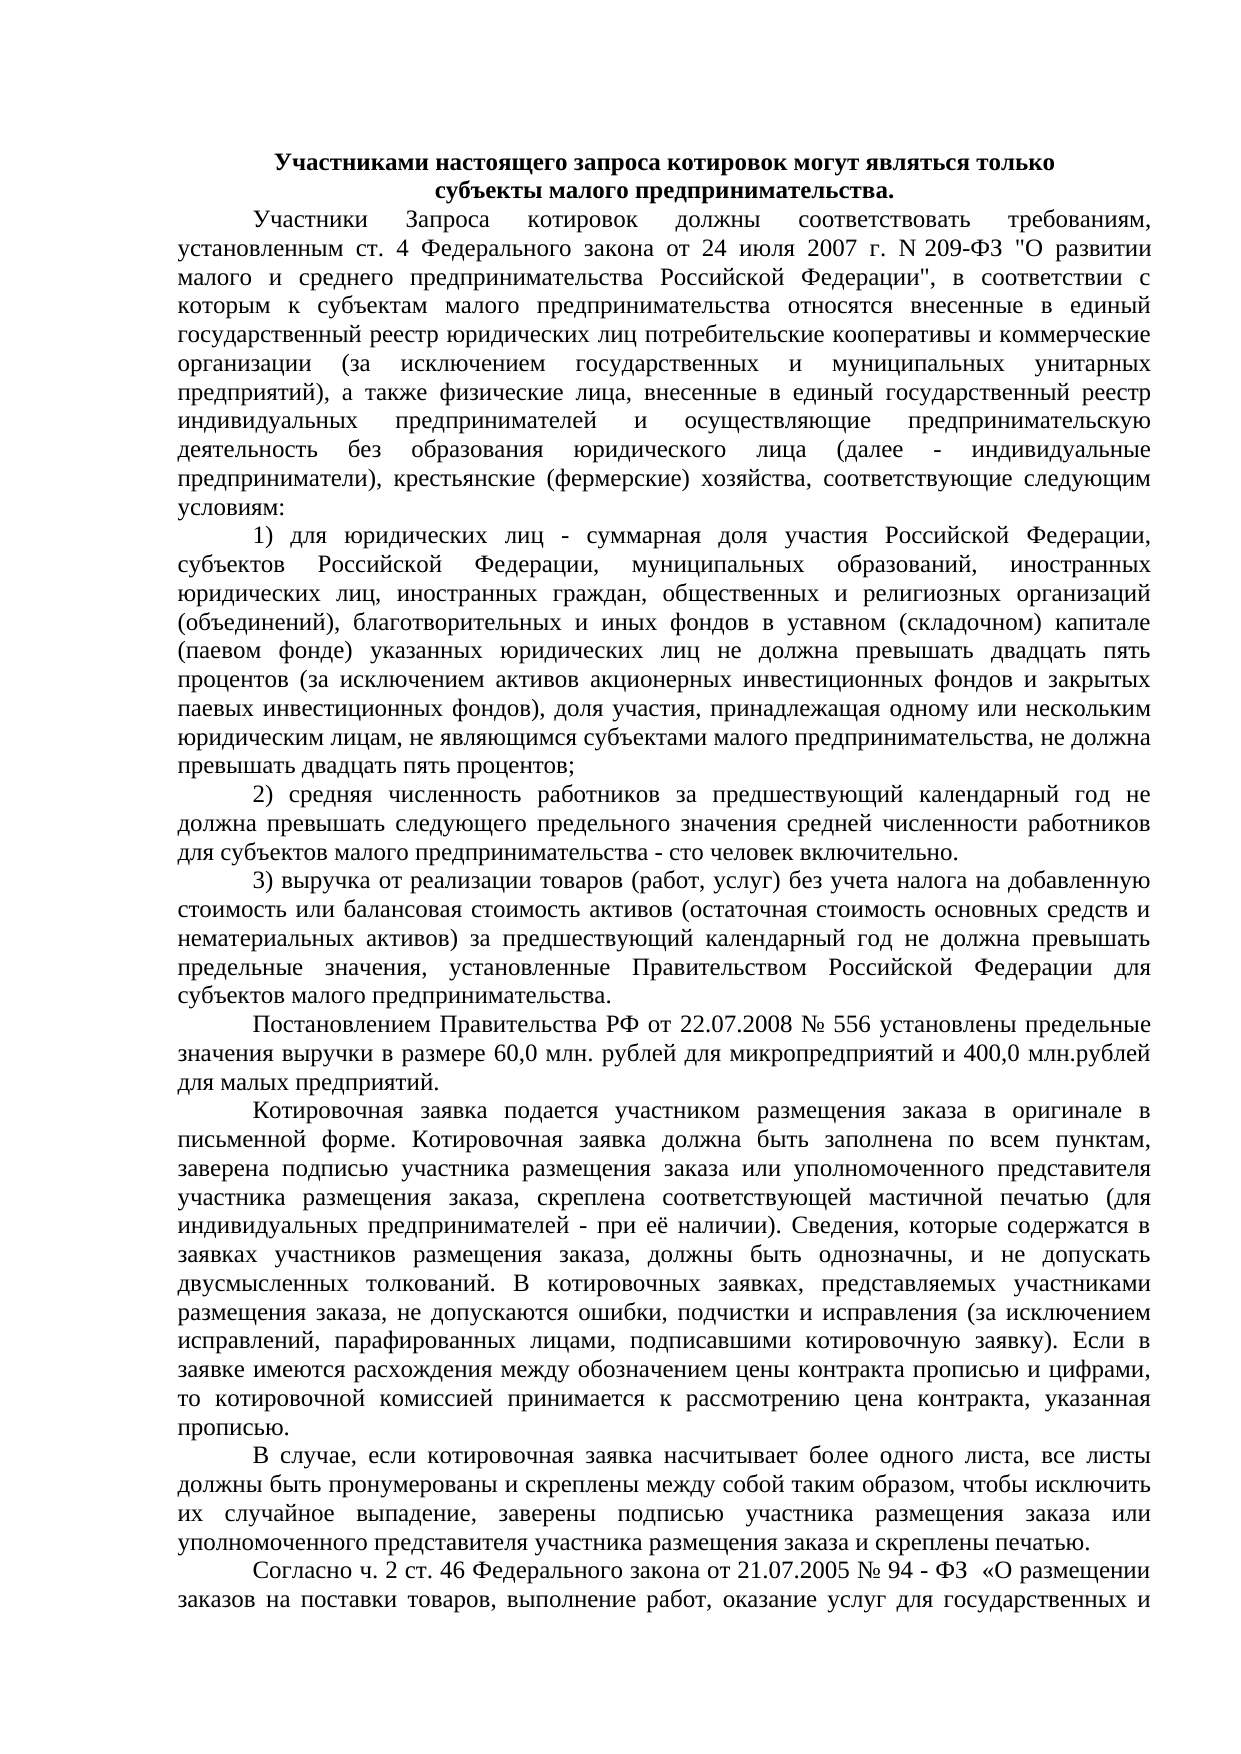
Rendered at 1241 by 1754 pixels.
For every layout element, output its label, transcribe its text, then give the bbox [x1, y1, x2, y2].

text Постановлением Правительства РФ от 22.07.2008 № 556 установлены предельные значения выручки в размере 60,0 млн. рублей для микропредприятий и 400,0 млн.рублей для малых предприятий. [177, 1009, 1152, 1096]
text Котировочная заявка подается участником размещения заказа в оригинале в письменной форме. Котировочная заявка должна быть заполнена по всем пунктам, заверена подписью участника размещения заказа или уполномоченного представителя участника размещения заказа, скреплена соответствующей мастичной печатью (для индивидуальных предпринимателей - при её наличии). Сведения, которые содержатся в заявках участников размещения заказа, должны быть однозначны, и не допускать двусмысленных толкований. В котировочных заявках, представляемых участниками размещения заказа, не допускаются ошибки, подчистки и исправления (за исключением исправлений, парафированных лицами, подписавшими котировочную заявку). Если в заявке имеются расхождения между обозначением цены контракта прописью и цифрами, то котировочной комиссией принимается к рассмотрению цена контракта, указанная прописью. [177, 1096, 1152, 1441]
text 3) выручка от реализации товаров (работ, услуг) без учета налога на добавленную стоимость или балансовая стоимость активов (остаточная стоимость основных средств и нематериальных активов) за предшествующий календарный год не должна превышать предельные значения, установленные Правительством Российской Федерации для субъектов малого предпринимательства. [177, 866, 1152, 1009]
text В случае, если котировочная заявка насчитывает более одного листа, все листы должны быть пронумерованы и скреплены между собой таким образом, чтобы исключить их случайное выпадение, заверены подписью участника размещения заказа или уполномоченного представителя участника размещения заказа и скреплены печатью. [177, 1441, 1152, 1556]
text Участниками настоящего запроса котировок могут являться только [177, 147, 1152, 176]
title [177, 1556, 1152, 1613]
text 2) средняя численность работников за предшествующий календарный год не должна превышать следующего предельного значения средней численности работников для субъектов малого предпринимательства - сто человек включительно. [177, 779, 1152, 866]
text Участники Запроса котировок должны соответствовать требованиям, установленным ст. 4 Федерального закона от 24 июля 2007 г. N 209-ФЗ "О развитии малого и среднего предпринимательства Российской Федерации", в соответствии с которым к субъектам малого предпринимательства относятся внесенные в единый государственный реестр юридических лиц потребительские кооперативы и коммерческие организации (за исключением государственных и муниципальных унитарных предприятий), а также физические лица, внесенные в единый государственный реестр индивидуальных предпринимателей и осуществляющие предпринимательскую деятельность без образования юридического лица (далее - индивидуальные предприниматели), крестьянские (фермерские) хозяйства, соответствующие следующим условиям: [177, 204, 1152, 521]
text субъекты малого предпринимательства. [177, 176, 1152, 204]
text 1) для юридических лиц - суммарная доля участия Российской Федерации, субъектов Российской Федерации, муниципальных образований, иностранных юридических лиц, иностранных граждан, общественных и религиозных организаций (объединений), благотворительных и иных фондов в уставном (складочном) капитале (паевом фонде) указанных юридических лиц не должна превышать двадцать пять процентов (за исключением активов акционерных инвестиционных фондов и закрытых паевых инвестиционных фондов), доля участия, принадлежащая одному или нескольким юридическим лицам, не являющимся субъектами малого предпринимательства, не должна превышать двадцать пять процентов; [177, 521, 1152, 779]
